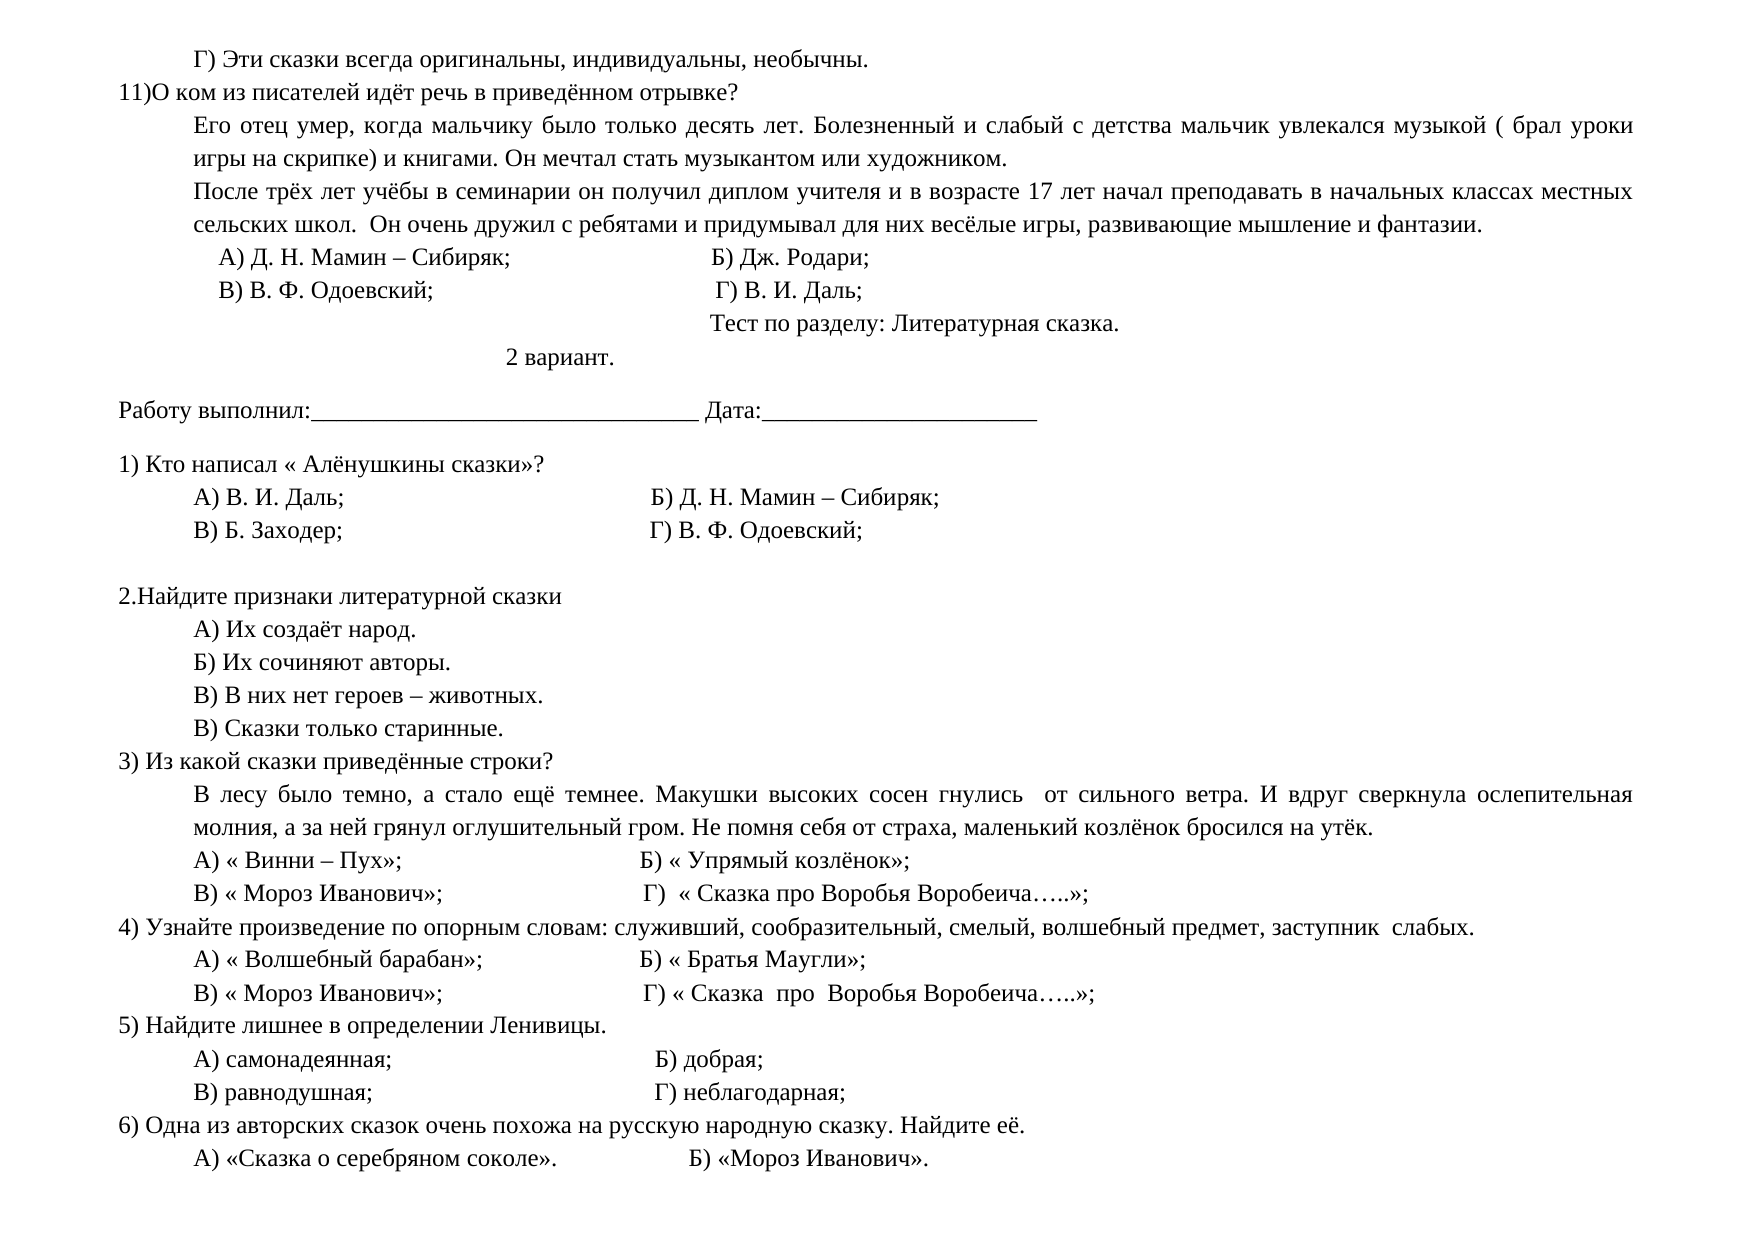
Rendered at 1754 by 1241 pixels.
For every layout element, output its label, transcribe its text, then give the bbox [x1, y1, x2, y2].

text В лесу было темно, а стало ещё темнее. Макушки высоких сосен гнулись от сильного ветра. И вдруг сверкнула ослепительная молния, а за ней грянул оглушительный гром. Не помня себя от страха, маленький козлёнок бросился на утёк. [193, 779, 1636, 841]
text А) Их создаёт народ. [193, 614, 1636, 643]
text 2.Найдите признаки литературной сказки [118, 581, 1636, 610]
text 3) Из какой сказки приведённые строки? [118, 746, 1636, 775]
text А) « Волшебный барабан»; Б) « Братья Маугли»; [193, 944, 1636, 973]
text Его отец умер, когда мальчику было только десять лет. Болезненный и слабый с детства мальчик увлекался музыкой ( брал уроки игры на скрипке) и книгами. Он мечтал стать музыкантом или художником. [193, 110, 1636, 172]
text 11)О ком из писателей идёт речь в приведённом отрывке? [118, 77, 1636, 106]
text А) «Сказка о серебряном соколе». Б) «Мороз Иванович». [193, 1143, 1636, 1171]
text После трёх лет учёбы в семинарии он получил диплом учителя и в возрасте 17 лет начал преподавать в начальных классах местных сельских школ. Он очень дружил с ребятами и придумывал для них весёлые игры, развивающие мышление и фантазии. [193, 176, 1636, 238]
text А) самонадеянная; Б) добрая; [193, 1044, 1636, 1072]
text В) В них нет героев – животных. [193, 680, 1636, 709]
text 6) Одна из авторских сказок очень похожа на русскую народную сказку. Найдите её. [118, 1110, 1636, 1138]
text Г) Эти сказки всегда оригинальны, индивидуальны, необычны. [193, 44, 1636, 73]
text А) В. И. Даль; Б) Д. Н. Мамин – Сибиряк; [193, 482, 1636, 511]
text А) « Винни – Пух»; Б) « Упрямый козлёнок»; [193, 846, 1636, 874]
text В) Б. Заходер; Г) В. Ф. Одоевский; [193, 515, 1636, 544]
text В) В. Ф. Одоевский; Г) В. И. Даль; [118, 276, 1636, 304]
text Тест по разделу: Литературная сказка. [193, 308, 1636, 337]
text 4) Узнайте произведение по опорным словам: служивший, сообразительный, смелый, волшебный предмет, заступник слабых. [118, 912, 1636, 940]
text 2 вариант. [118, 342, 1636, 370]
text В) Сказки только старинные. [193, 713, 1636, 742]
text В) равнодушная; Г) неблагодарная; [193, 1077, 1636, 1105]
text Работу выполнил:_______________________________ Дата:______________________ [118, 395, 1636, 424]
text В) « Мороз Иванович»; Г) « Сказка про Воробья Воробеича…..»; [193, 978, 1636, 1006]
text В) « Мороз Иванович»; Г) « Сказка про Воробья Воробеича…..»; [193, 878, 1636, 907]
text 5) Найдите лишнее в определении Ленивицы. [118, 1011, 1636, 1039]
text Б) Их сочиняют авторы. [193, 647, 1636, 676]
text А) Д. Н. Мамин – Сибиряк; Б) Дж. Родари; [118, 242, 1636, 271]
text 1) Кто написал « Алёнушкины сказки»? [118, 449, 1636, 478]
